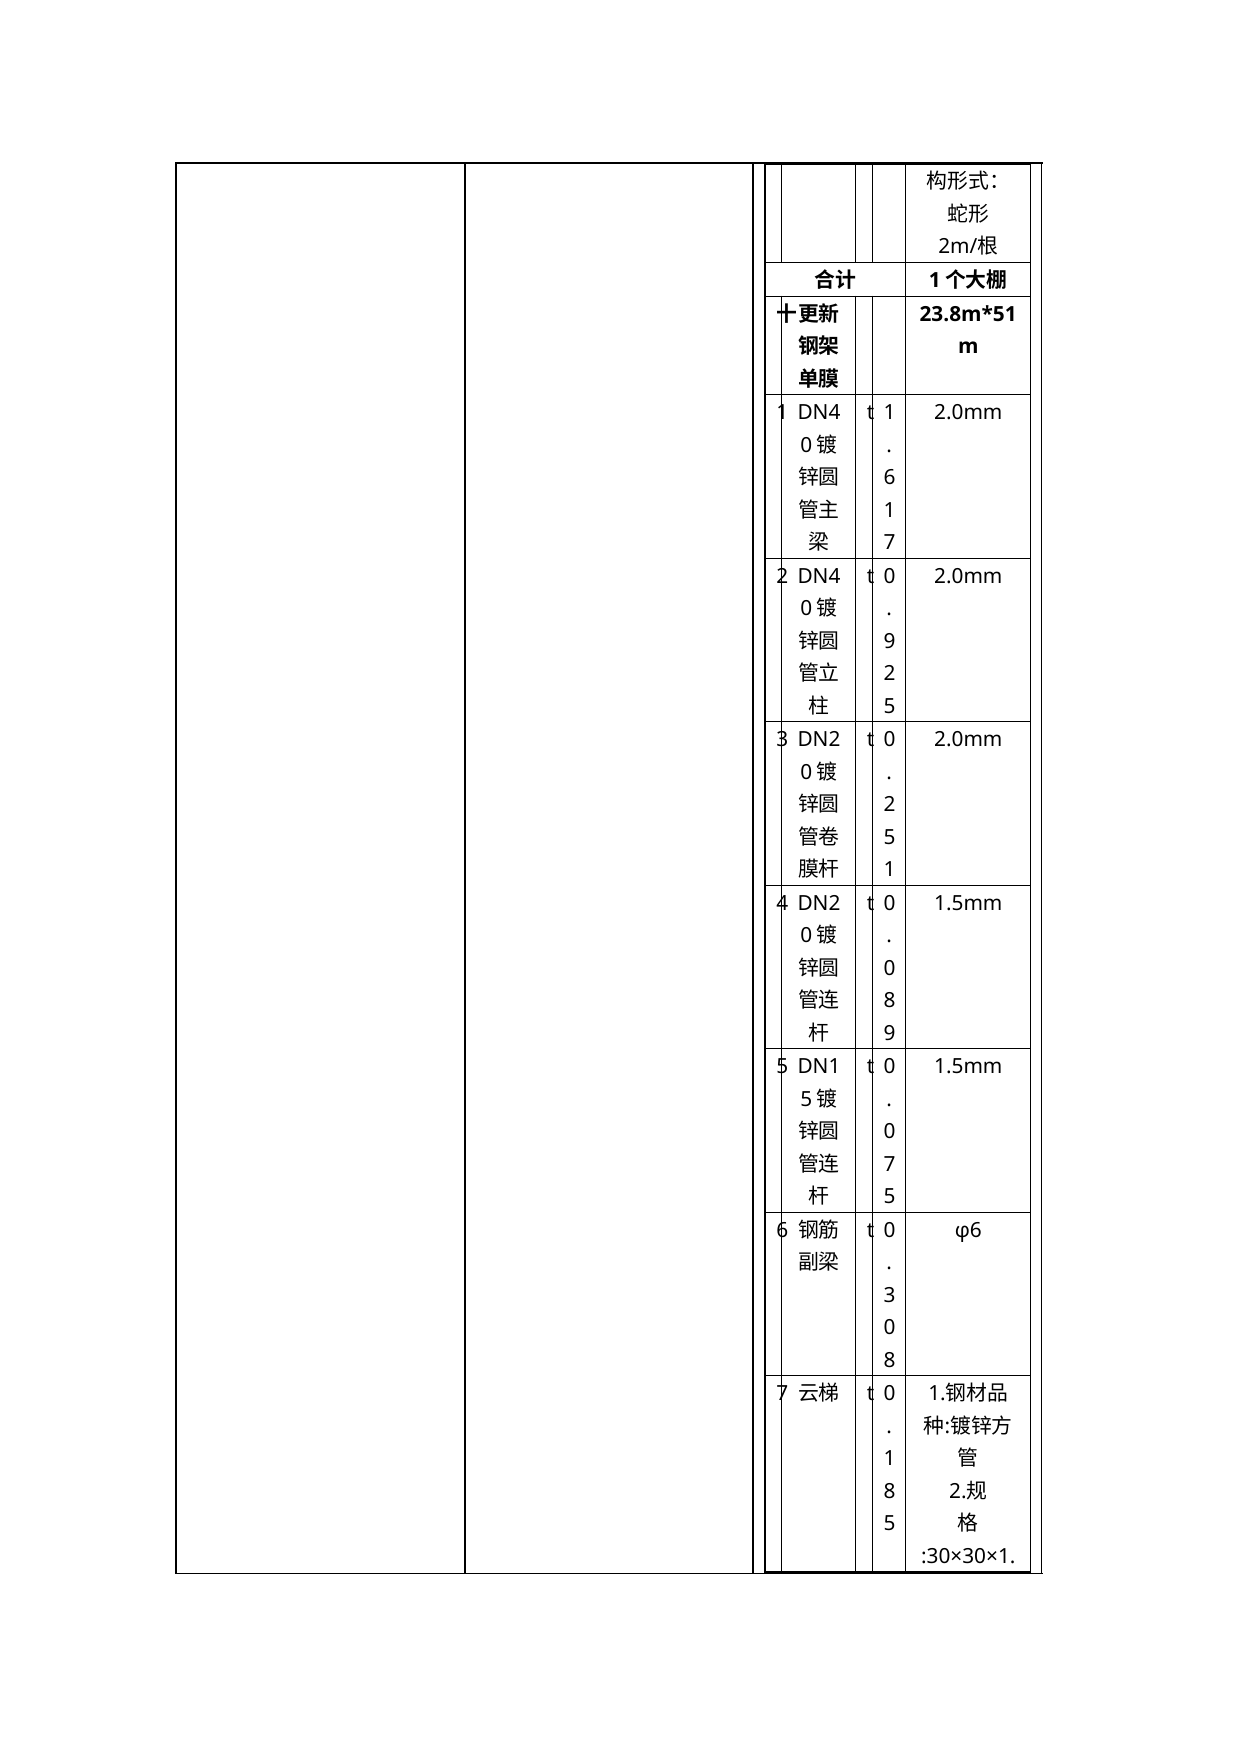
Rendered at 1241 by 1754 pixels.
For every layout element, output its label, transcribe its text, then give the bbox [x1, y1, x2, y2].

table_cell [906, 263, 1030, 296]
table_cell [856, 1049, 872, 1212]
table_cell [782, 722, 855, 885]
table_cell [856, 722, 872, 885]
table_cell [782, 559, 855, 721]
table_cell [766, 1213, 781, 1375]
table_cell [906, 165, 1030, 262]
table_cell [766, 263, 905, 296]
table_cell [782, 886, 855, 1048]
table_cell [766, 165, 781, 262]
table_cell [873, 1376, 905, 1571]
table_cell [766, 1376, 781, 1571]
table_cell 1 [177, 164, 464, 1572]
table_cell [856, 886, 872, 1048]
table_cell [766, 1049, 781, 1212]
table_cell [906, 1376, 1030, 1571]
table_cell [856, 165, 872, 262]
table_cell [906, 1049, 1030, 1212]
table_cell [782, 165, 855, 262]
table_cell [873, 559, 905, 721]
table_cell [856, 297, 872, 394]
table_cell [906, 395, 1030, 558]
table_cell [766, 297, 781, 394]
table_cell [873, 1049, 905, 1212]
table_cell [782, 1049, 855, 1212]
table_cell [906, 559, 1030, 721]
table_cell [873, 395, 905, 558]
table_cell [766, 886, 781, 1048]
table_cell [766, 559, 781, 721]
table_cell [856, 1376, 872, 1571]
table_cell [754, 164, 764, 1572]
table_cell [906, 1213, 1030, 1375]
table_cell [782, 1376, 855, 1571]
table_cell [873, 886, 905, 1048]
table_cell [856, 559, 872, 721]
table_cell [873, 165, 905, 262]
table_cell [766, 395, 781, 558]
table_cell [856, 395, 872, 558]
table_cell [856, 1213, 872, 1375]
table_cell [1031, 164, 1041, 1572]
table_cell [782, 1213, 855, 1375]
table_cell [906, 297, 1030, 394]
table_cell [906, 886, 1030, 1048]
table_cell [873, 1213, 905, 1375]
table_cell [782, 297, 855, 394]
table_cell [906, 722, 1030, 885]
table_cell [766, 722, 781, 885]
table_cell [873, 297, 905, 394]
table_cell [782, 395, 855, 558]
table_cell [466, 164, 752, 1572]
table_cell [873, 722, 905, 885]
